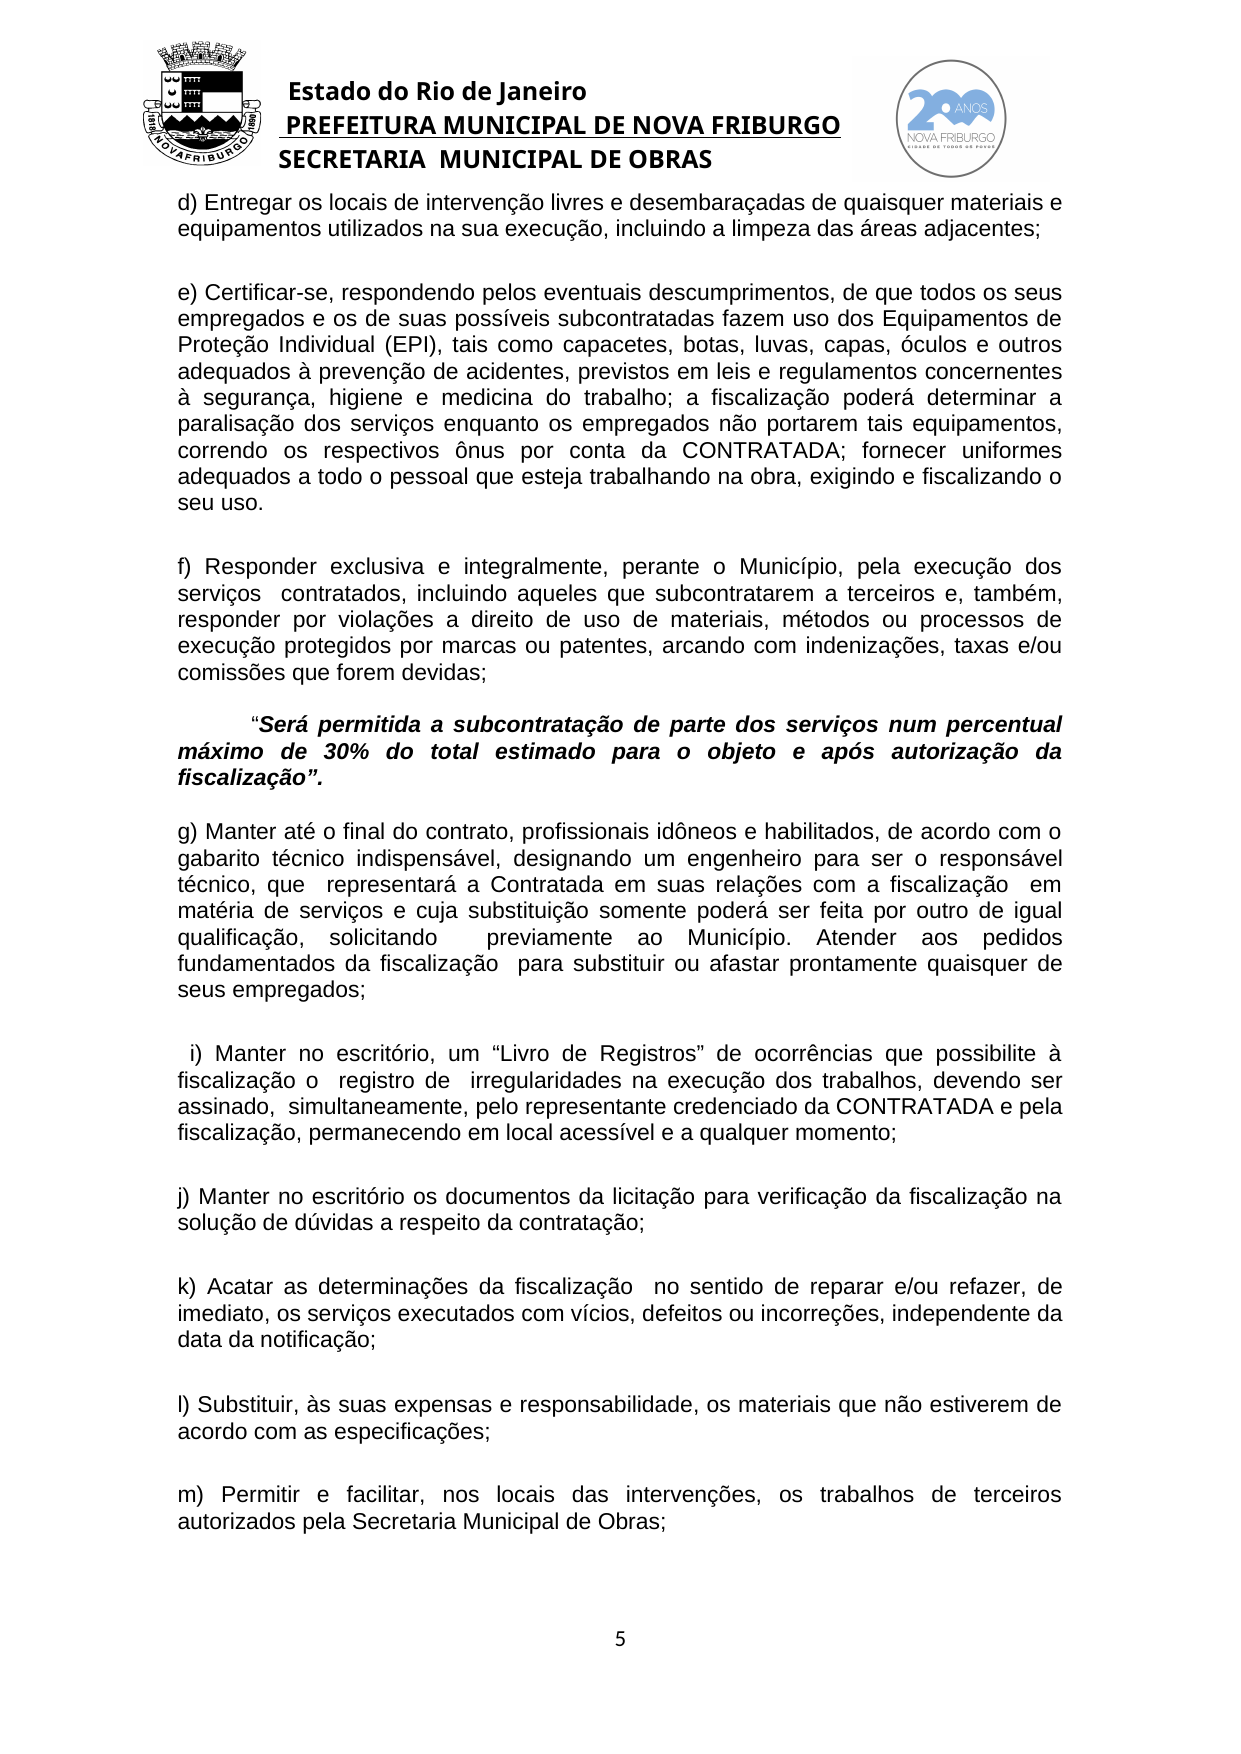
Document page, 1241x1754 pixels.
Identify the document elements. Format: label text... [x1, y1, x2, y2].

text m) Permitir e facilitar, nos locais das intervenções, os trabalhos de terceiros autorizados pela Secretaria Municipal de Obras; [177, 1481, 1063, 1534]
text d) Entregar os locais de intervenção livres e desembaraçadas de quaisquer materiais e equipamentos utilizados na sua execução, incluindo a limpeza das áreas adjacentes; [177, 188, 1063, 241]
text j) Manter no escritório os documentos da licitação para verificação da fiscalização na solução de dúvidas a respeito da contratação; [177, 1183, 1063, 1236]
text “Será permitida a subcontratação de parte dos serviços num percentual máximo de 30% do total estimado para o objeto e após autorização da fiscalização”. [177, 711, 1063, 790]
text g) Manter até o final do contrato, profissionais idôneos e habilitados, de acordo com o gabarito técnico indispensável, designando um engenheiro para ser o responsável técnico, que representará a Contratada em suas relações com a fiscalização em matéria de serviços e cuja substituição somente poderá ser feita por outro de igual qualificação, solicitando previamente ao Município. Atender aos pedidos fundamentados da fiscalização para substituir ou afastar prontamente quaisquer de seus empregados; [177, 818, 1063, 1003]
text e) Certificar-se, respondendo pelos eventuais descumprimentos, de que todos os seus empregados e os de suas possíveis subcontratadas fazem uso dos Equipamentos de Proteção Individual (EPI), tais como capacetes, botas, luvas, capas, óculos e outros adequados à prevenção de acidentes, previstos em leis e regulamentos concernentes à segurança, higiene e medicina do trabalho; a fiscalização poderá determinar a paralisação dos serviços enquanto os empregados não portarem tais equipamentos, correndo os respectivos ônus por conta da CONTRATADA; fornecer uniformes adequados a todo o pessoal que esteja trabalhando na obra, exigindo e fiscalizando o seu uso. [177, 278, 1063, 516]
picture [852, 56, 1050, 182]
text l) Substituir, às suas expensas e responsabilidade, os materiais que não estiverem de acordo com as especificações; [177, 1391, 1063, 1444]
text f) Responder exclusiva e integralmente, perante o Município, pela execução dos serviços contratados, incluindo aqueles que subcontratarem a terceiros e, também, responder por violações a direito de uso de materiais, métodos ou processos de execução protegidos por marcas ou patentes, arcando com indenizações, taxas e/ou comissões que forem devidas; [177, 553, 1063, 685]
text k) Acatar as determinações da fiscalização no sentido de reparar e/ou refazer, de imediato, os serviços executados com vícios, defeitos ou incorreções, independente da data da notificação; [177, 1273, 1063, 1352]
text i) Manter no escritório, um “Livro de Registros” de ocorrências que possibilite à fiscalização o registro de irregularidades na execução dos trabalhos, devendo ser assinado, simultaneamente, pelo representante credenciado da CONTRATADA e pela fiscalização, permanecendo em local acessível e a qualquer momento; [177, 1040, 1063, 1146]
picture [142, 40, 262, 166]
